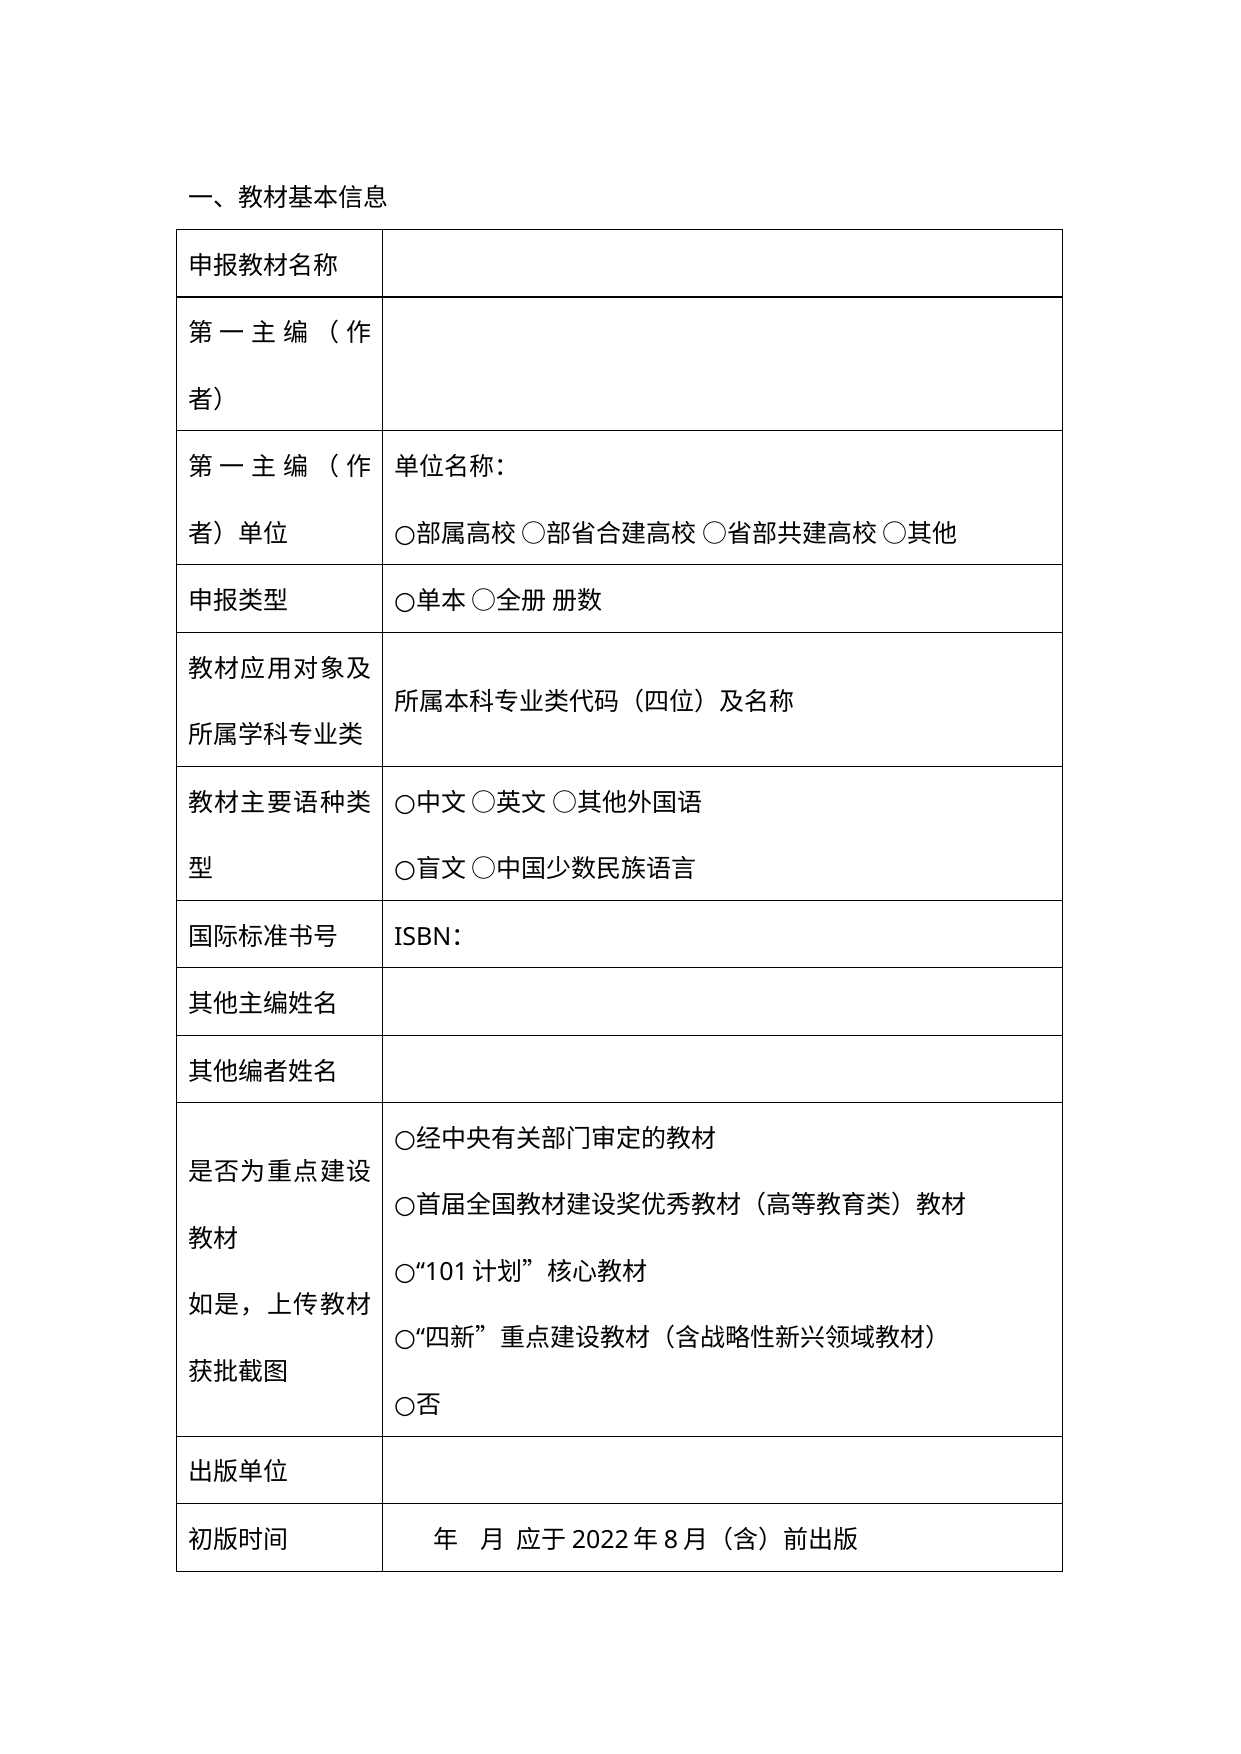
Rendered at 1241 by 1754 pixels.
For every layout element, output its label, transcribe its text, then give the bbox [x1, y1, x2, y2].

table_cell [383, 968, 1062, 1035]
table_cell [383, 1036, 1062, 1102]
table_header 申报教材名称 [177, 230, 382, 296]
table_cell ○中文 ○英文 ○其他外国语 ○盲文 ○中国少数民族语言 [383, 767, 1062, 900]
table_cell 是否为重点建设教材 如是，上传教材获批截图 [177, 1103, 382, 1436]
table_cell [383, 298, 1062, 430]
table_cell 初版时间 [177, 1504, 382, 1571]
table_cell 出版单位 [177, 1437, 382, 1503]
table_cell 第一主编（作者） [177, 298, 382, 430]
table_cell 其他编者姓名 [177, 1036, 382, 1102]
table_cell 国际标准书号 [177, 901, 382, 967]
table_header [383, 230, 1062, 296]
table_cell ○单本 ○全册 册数 [383, 565, 1062, 632]
table_cell 单位名称： ○部属高校 ○部省合建高校 ○省部共建高校 ○其他 [383, 431, 1062, 564]
table_cell 其他主编姓名 [177, 968, 382, 1035]
table_cell 申报类型 [177, 565, 382, 632]
table_cell [383, 1437, 1062, 1503]
table_cell 教材应用对象及所属学科专业类 [177, 633, 382, 766]
table_cell ISBN： [383, 901, 1062, 967]
list 教材基本信息 [188, 162, 1052, 229]
table_cell 年 月 应于2022年8月（含）前出版 [383, 1504, 1062, 1571]
table_cell 所属本科专业类代码（四位）及名称 [383, 633, 1062, 766]
table_cell ○经中央有关部门审定的教材 ○首届全国教材建设奖优秀教材（高等教育类）教材 ○“101计划”核心教材 ○“四新”重点建设教材（含战略性新兴领域教材） ○否 [383, 1103, 1062, 1436]
table_cell 第一主编（作者）单位 [177, 431, 382, 564]
table_cell 教材主要语种类型 [177, 767, 382, 900]
